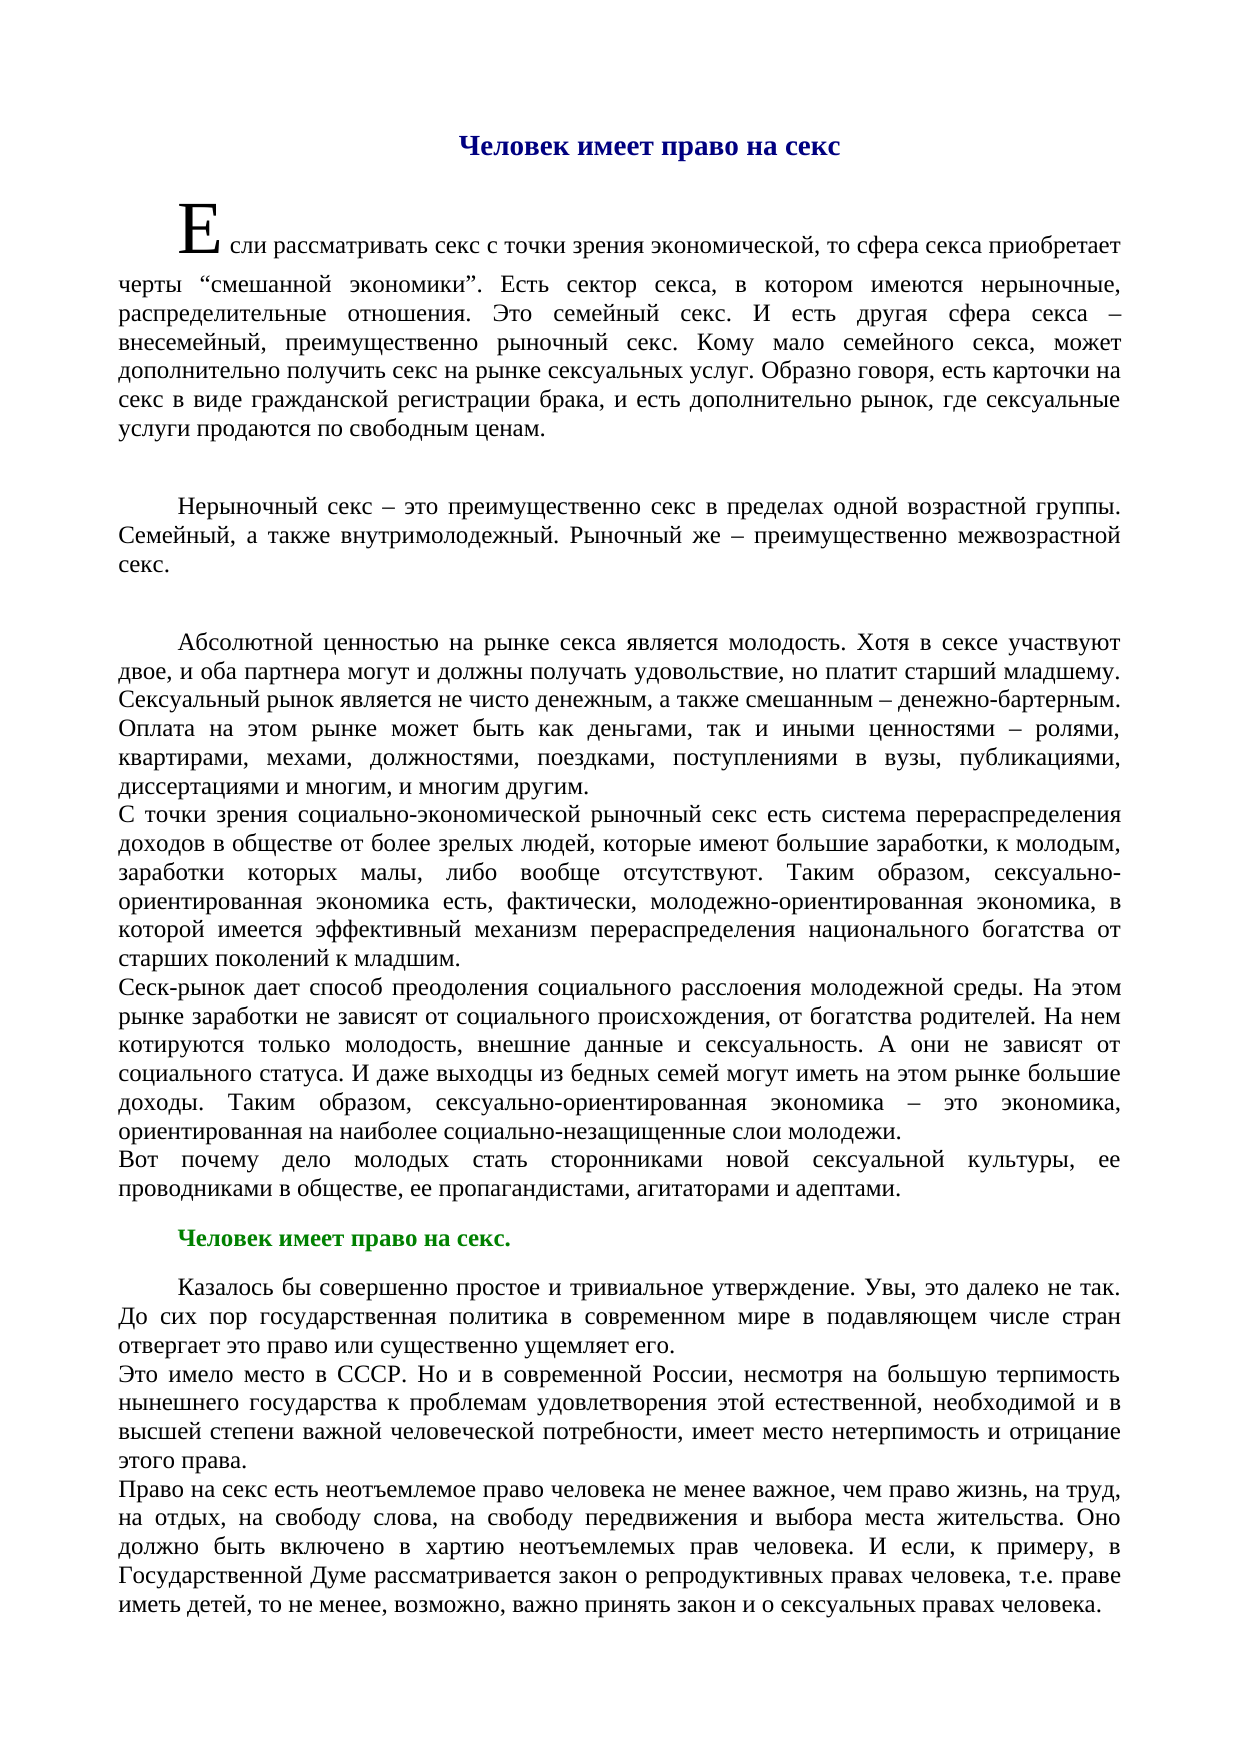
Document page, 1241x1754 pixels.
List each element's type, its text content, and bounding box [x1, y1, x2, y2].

text Абсолютной ценностью на рынке секса является молодость. Хотя в сексе участвуют двое, и оба партнера могут и должны получать удовольствие, но платит старший младшему. Сексуальный рынок является не чисто денежным, а также смешанным – денежно-бартерным. Оплата на этом рынке может быть как деньгами, так и иными ценностями – ролями, квартирами, мехами, должностями, поездками, поступлениями в вузы, публикациями, диссертациями и многим, и многим другим. С точки зрения социально-экономической рыночный секс есть система перераспределения доходов в обществе от более зрелых людей, которые имеют большие заработки, к молодым, заработки которых малы, либо вообще отсутствуют. Таким образом, сексуально-ориентированная экономика есть, фактически, молодежно-ориентированная экономика, в которой имеется эффективный механизм перераспределения национального богатства от старших поколений к младшим. Сеск-рынок дает способ преодоления социального расслоения молодежной среды. На этом рынке заработки не зависят от социального происхождения, от богатства родителей. На нем котируются только молодость, внешние данные и сексуальность. А они не зависят от социального статуса. И даже выходцы из бедных семей могут иметь на этом рынке большие доходы. Таким образом, сексуально-ориентированная экономика – это экономика, ориентированная на наиболее социально-незащищенные слои молодежи. Вот почему дело молодых стать сторонниками новой сексуальной культуры, ее проводниками в обществе, ее пропагандистами, агитаторами и адептами. [118, 627, 1122, 1202]
text Человек имеет право на секс [118, 128, 1122, 162]
text Нерыночный секс – это преимущественно секс в пределах одной возрастной группы. Семейный, а также внутримолодежный. Рыночный же – преимущественно межвозрастной секс. [118, 491, 1122, 606]
text Е сли рассматривать секс с точки зрения экономической, то сфера секса приобретает черты “смешанной экономики”. Есть сектор секса, в котором имеются нерыночные, распределительные отношения. Это семейный секс. И есть другая сфера секса – внесемейный, преимущественно рыночный секс. Кому мало семейного секса, может дополнительно получить секс на рынке сексуальных услуг. Образно говоря, есть карточки на секс в виде гражданской регистрации брака, и есть дополнительно рынок, где сексуальные услуги продаются по свободным ценам. [118, 183, 1122, 470]
text Человек имеет право на секс. [118, 1223, 1122, 1252]
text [118, 1272, 1122, 1617]
